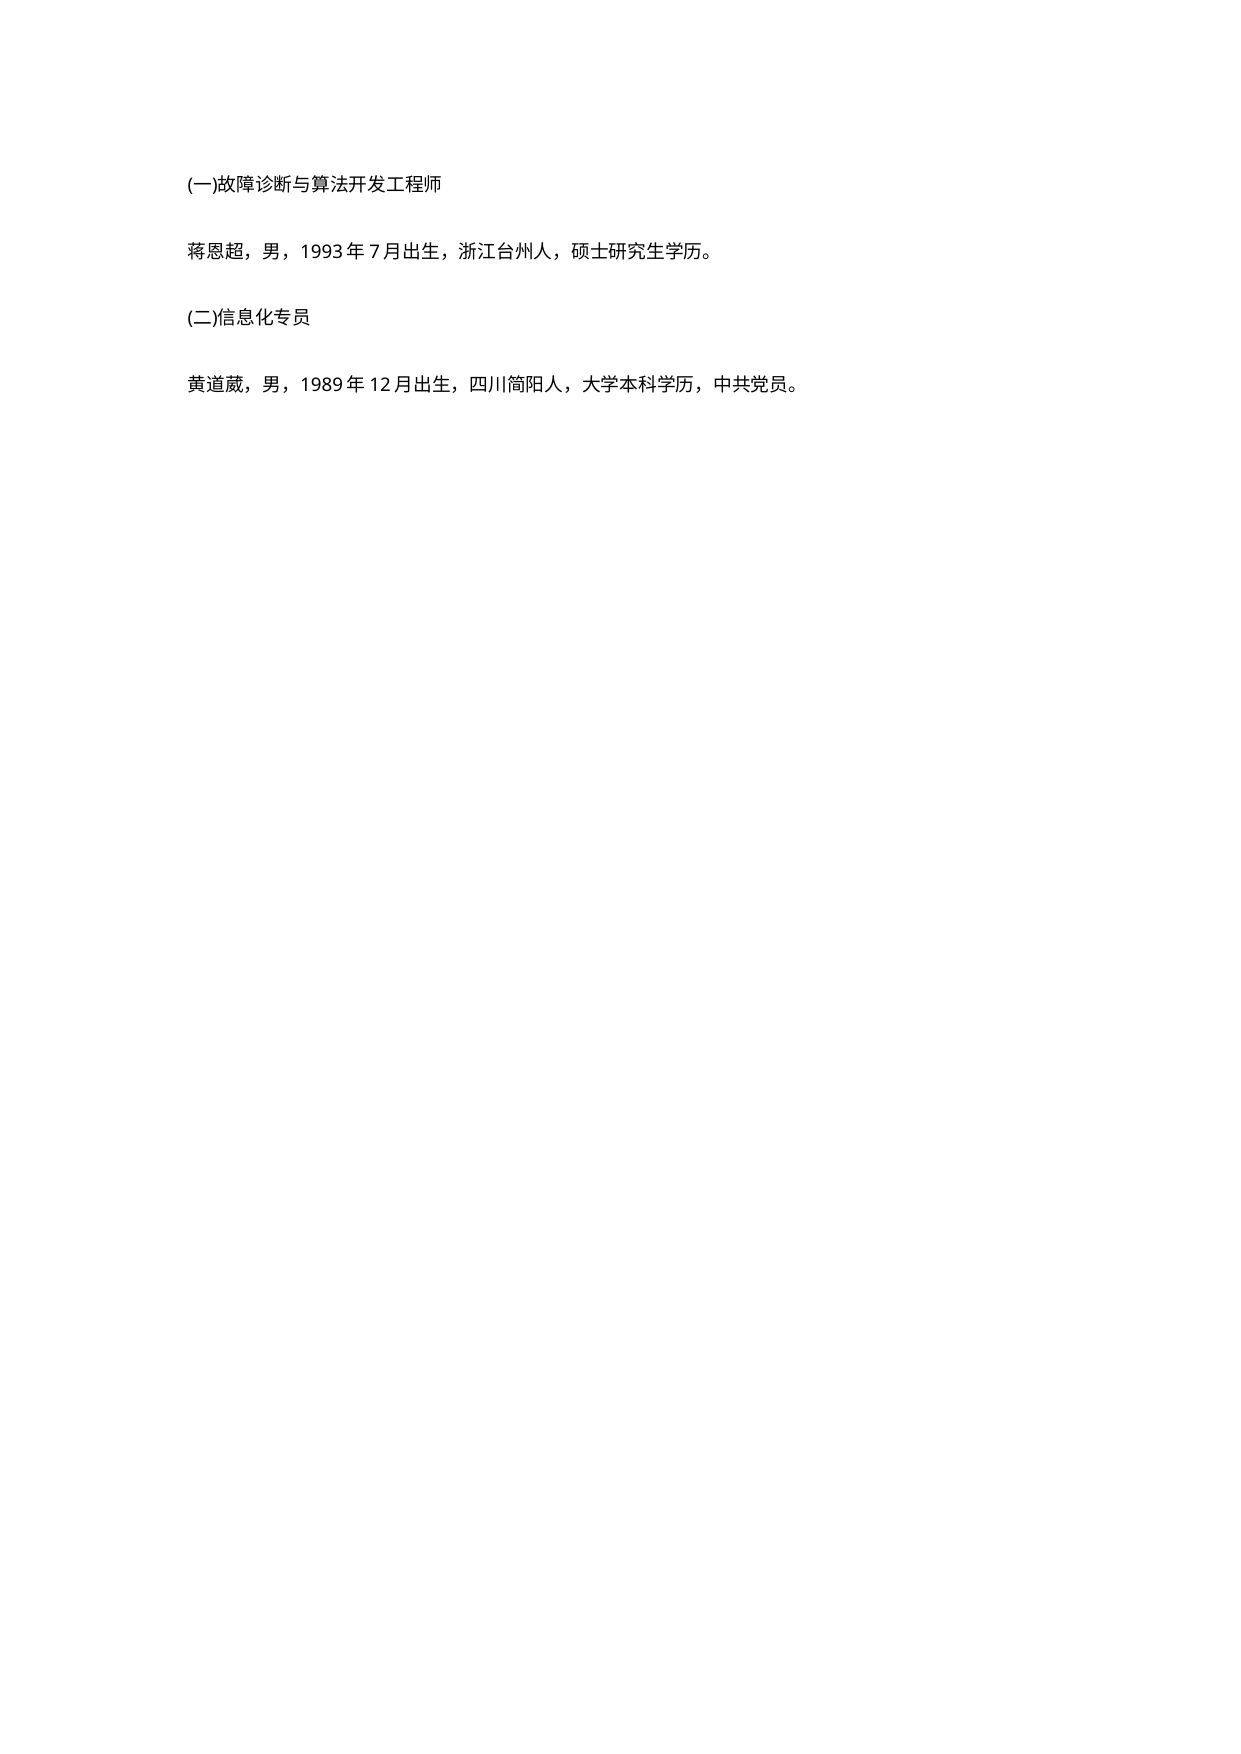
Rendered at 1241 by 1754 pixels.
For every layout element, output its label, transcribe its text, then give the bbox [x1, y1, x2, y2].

text 黄道葳，男，1989年12月出生，四川简阳人，大学本科学历，中共党员。 [187, 364, 1053, 402]
text (一)故障诊断与算法开发工程师 [187, 164, 1053, 202]
text (二)信息化专员 [187, 298, 1053, 335]
text 蒋恩超，男，1993年7月出生，浙江台州人，硕士研究生学历。 [187, 231, 1053, 269]
